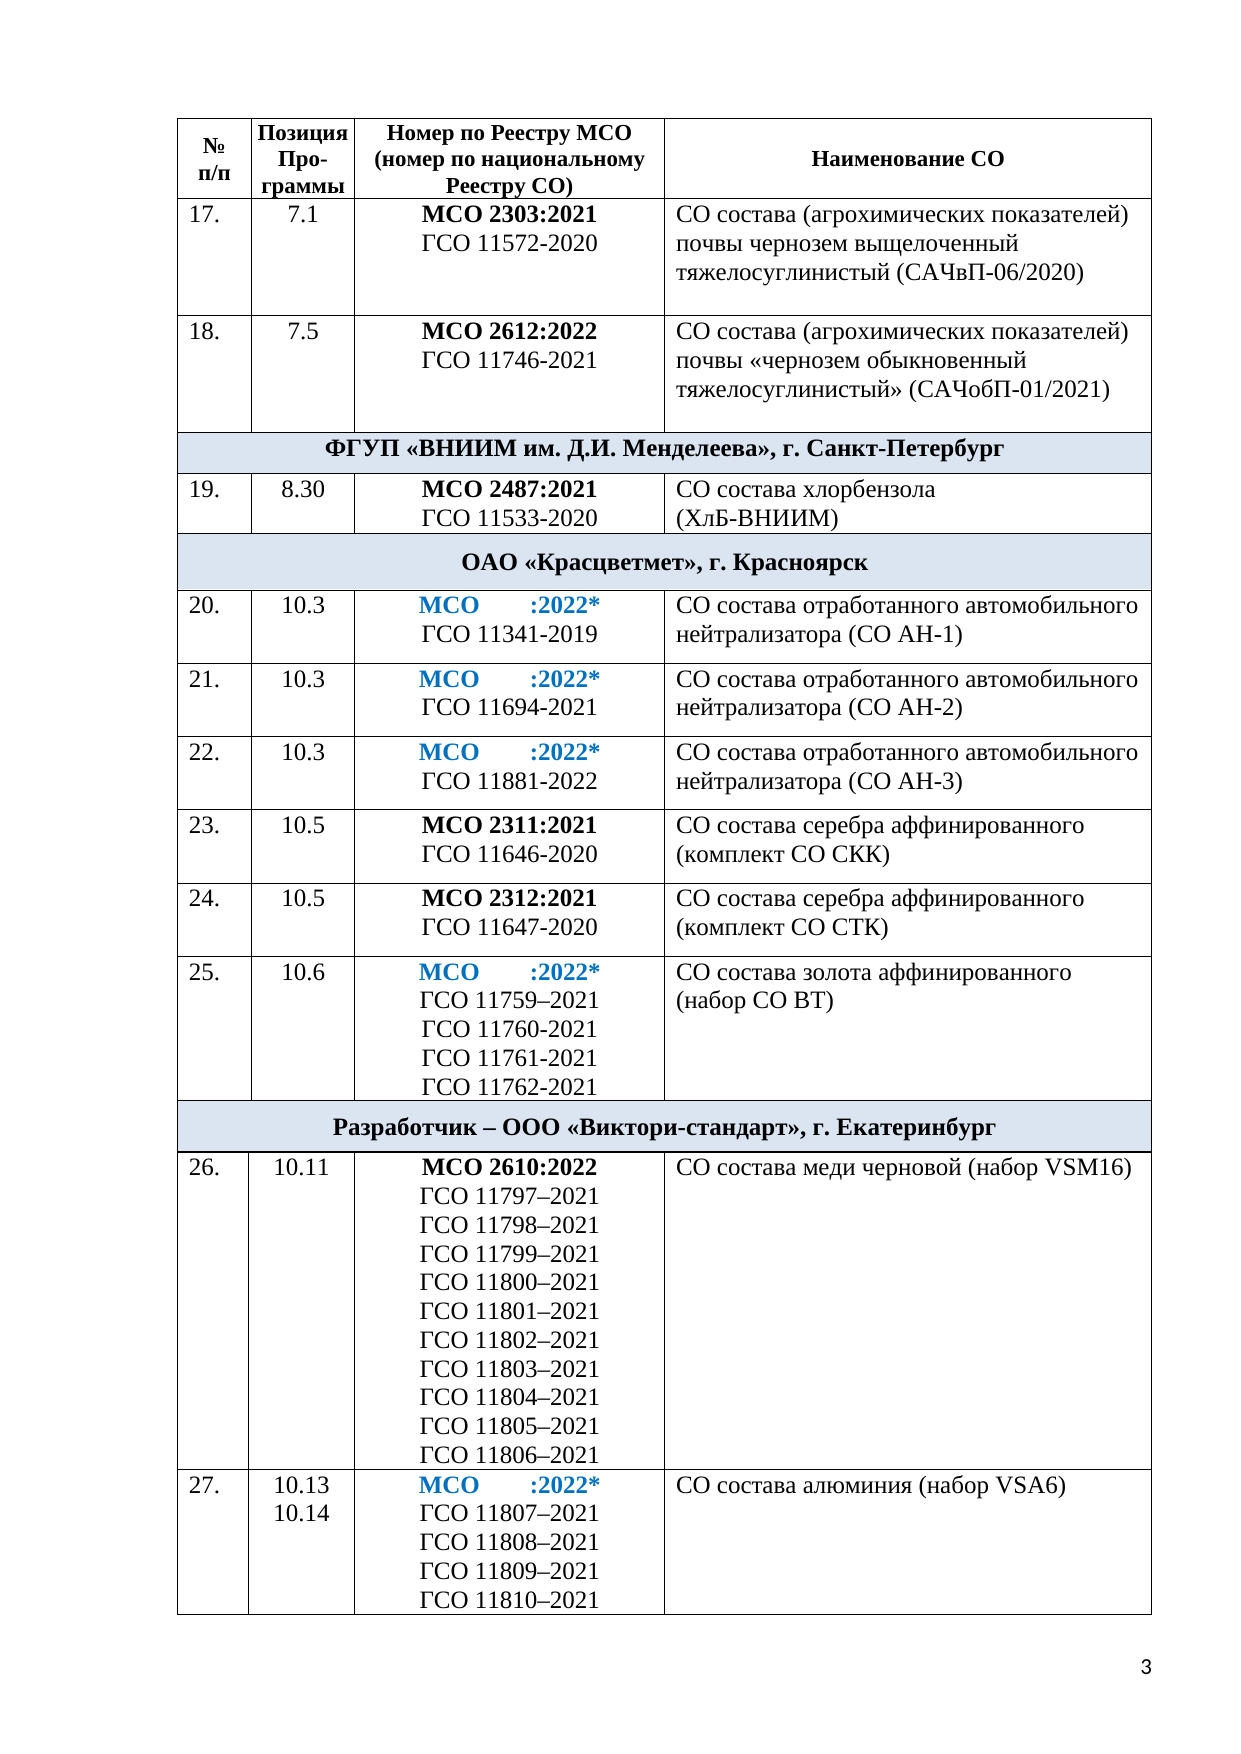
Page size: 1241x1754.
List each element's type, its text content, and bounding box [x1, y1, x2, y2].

table_cell 8.30 [252, 474, 354, 533]
table_cell СО состава алюминия (набор VSA6) [665, 1470, 1151, 1613]
table_cell МСО 2610:2022 ГСО 11797–2021 ГСО 11798–2021 ГСО 11799–2021 ГСО 11800–2021 ГСО 11801–2021 ГСО 11802–2021 ГСО 11803–2021 ГСО 11804–2021 ГСО 11805–2021 ГСО 11806–2021 [355, 1153, 664, 1469]
table_cell СО состава отработанного автомобильного нейтрализатора (СО АН-3) [665, 737, 1151, 809]
table_cell СО состава золота аффинированного (набор СО ВТ) [665, 957, 1151, 1100]
table_cell 10.5 [252, 810, 354, 882]
table_cell 7.1 [252, 199, 354, 315]
table_cell [178, 199, 251, 315]
table_cell СО состава хлорбензола (ХлБ-ВНИИМ) [665, 474, 1151, 533]
table_cell СО состава отработанного автомобильного нейтрализатора (СО АН-2) [665, 664, 1151, 736]
table_cell СО состава меди черновой (набор VSM16) [665, 1153, 1151, 1469]
table_cell МСО :2022* ГСО 11881-2022 [355, 737, 664, 809]
table_cell СО состава серебра аффинированного (комплект СО СКК) [665, 810, 1151, 882]
table_cell СО состава отработанного автомобильного нейтрализатора (СО АН-1) [665, 591, 1151, 663]
table_cell [178, 810, 251, 882]
table_cell [178, 884, 251, 956]
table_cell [355, 1470, 664, 1613]
table_cell [178, 1153, 248, 1469]
table_cell МСО 2612:2022 ГСО 11746-2021 [355, 316, 664, 432]
table_cell МСО :2022* ГСО 11341-2019 [355, 591, 664, 663]
table_cell [178, 664, 251, 736]
table_header № п/п [178, 119, 251, 198]
table_cell 10.13 10.14 [249, 1470, 354, 1613]
table_cell ФГУП «ВНИИМ им. Д.И. Менделеева», г. Санкт-Петербург [178, 433, 1151, 473]
table_cell [178, 316, 251, 432]
table_header Наименование СО [665, 119, 1151, 198]
table_cell МСО 2303:2021 ГСО 11572-2020 [355, 199, 664, 315]
table_cell МСО :2022* ГСО 11759–2021 ГСО 11760-2021 ГСО 11761-2021 ГСО 11762-2021 [355, 957, 664, 1100]
table_cell МСО 2311:2021 ГСО 11646-2020 [355, 810, 664, 882]
table_cell 10.3 [252, 737, 354, 809]
table_cell ОАО «Красцветмет», г. Красноярск [178, 534, 1151, 589]
table_cell 10.5 [252, 884, 354, 956]
table_cell [178, 1470, 248, 1613]
table_cell СО состава серебра аффинированного (комплект СО СТК) [665, 884, 1151, 956]
table_cell 10.6 [252, 957, 354, 1100]
table_cell 10.3 [252, 591, 354, 663]
table_header Позиция Про-граммы [252, 119, 354, 198]
table_header Номер по Реестру МСО (номер по национальному Реестру СО) [355, 119, 664, 198]
table_cell СО состава (агрохимических показателей) почвы чернозем выщелоченный тяжелосуглинистый (САЧвП-06/2020) [665, 199, 1151, 315]
table_cell 10.11 [249, 1153, 354, 1469]
table_cell [178, 737, 251, 809]
table_cell 7.5 [252, 316, 354, 432]
table_cell 10.3 [252, 664, 354, 736]
table_cell [178, 474, 251, 533]
table_cell [178, 591, 251, 663]
table_cell Разработчик – ООО «Виктори-стандарт», г. Екатеринбург [178, 1101, 1151, 1151]
table_cell [178, 957, 251, 1100]
table_cell МСО :2022* ГСО 11694-2021 [355, 664, 664, 736]
table_cell МСО 2312:2021 ГСО 11647-2020 [355, 884, 664, 956]
table_cell СО состава (агрохимических показателей) почвы «чернозем обыкновенный тяжелосуглинистый» (САЧобП-01/2021) [665, 316, 1151, 432]
table_cell МСО 2487:2021 ГСО 11533-2020 [355, 474, 664, 533]
